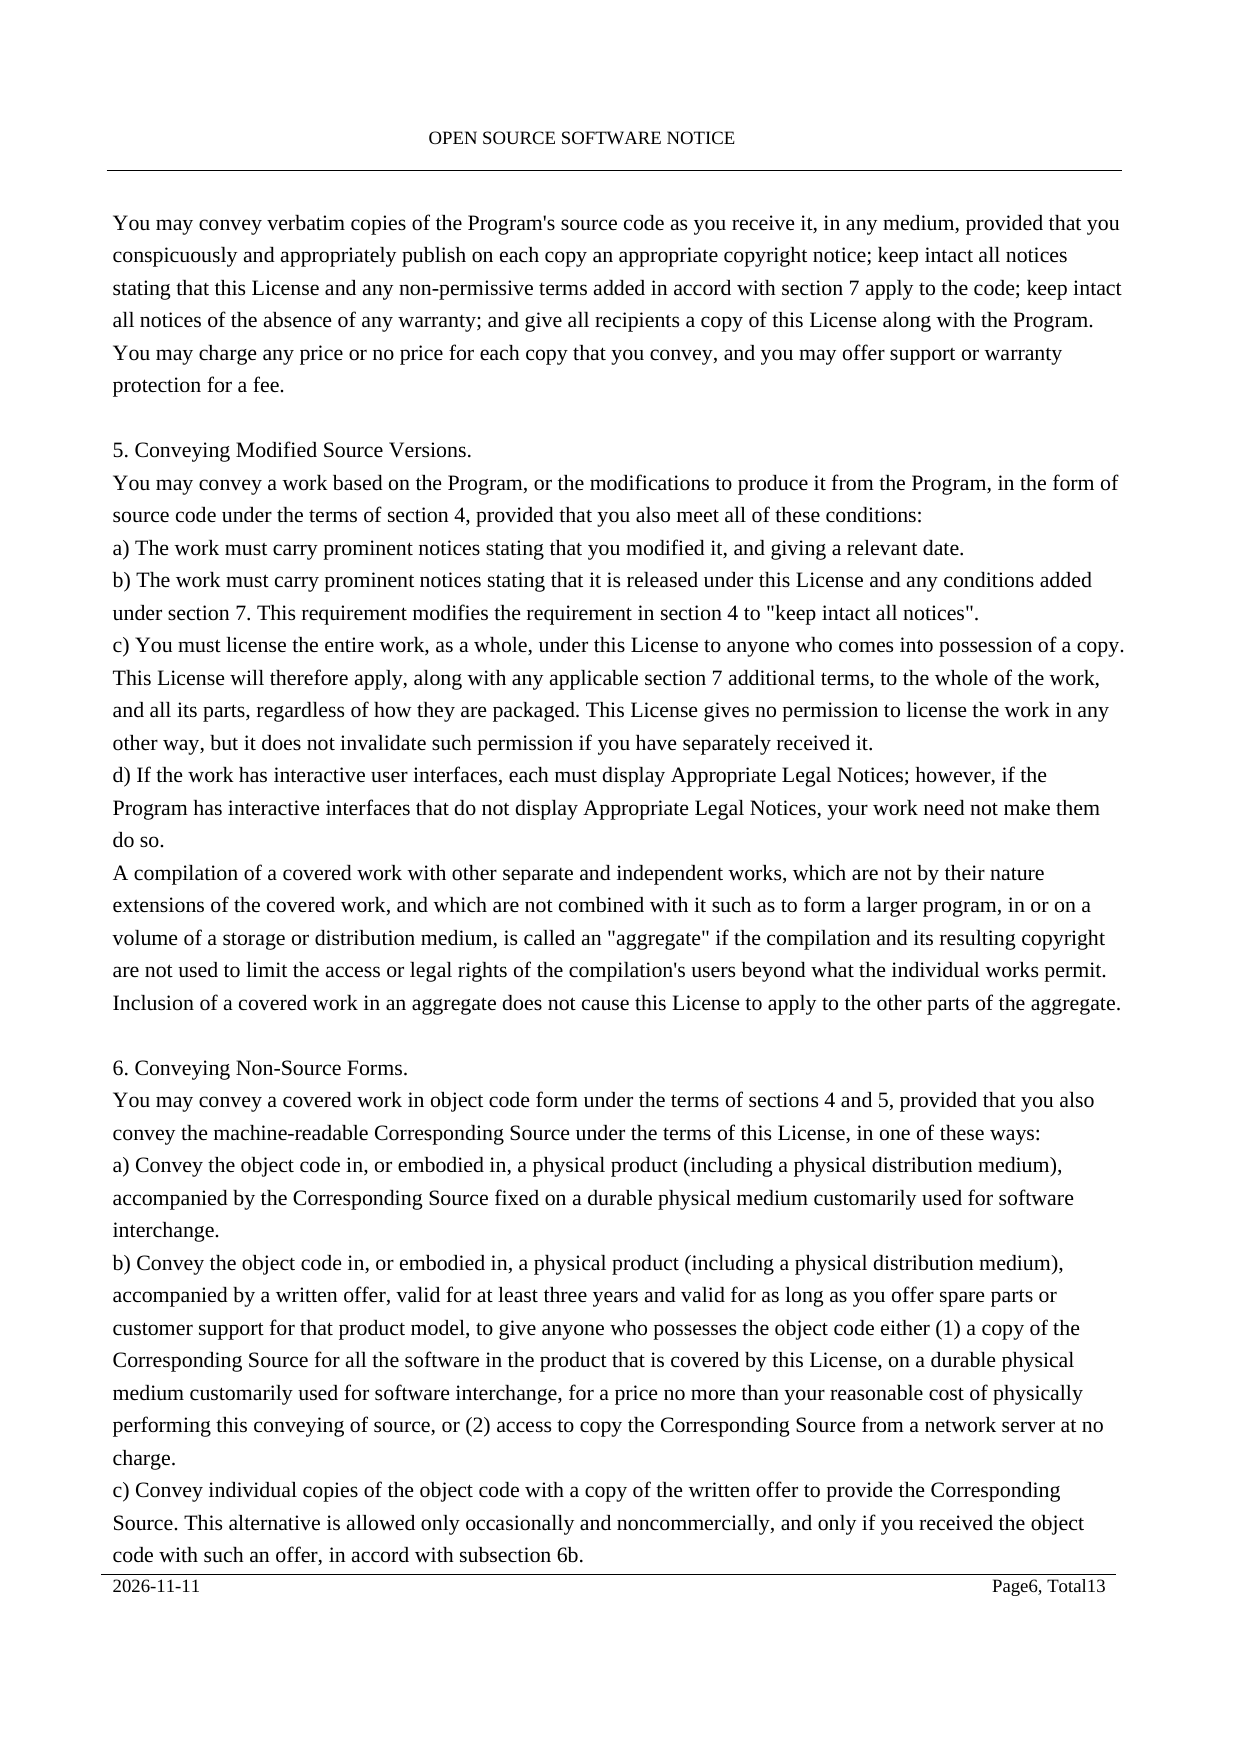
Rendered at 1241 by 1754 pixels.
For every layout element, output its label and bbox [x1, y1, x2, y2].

text [112, 206, 1128, 1571]
